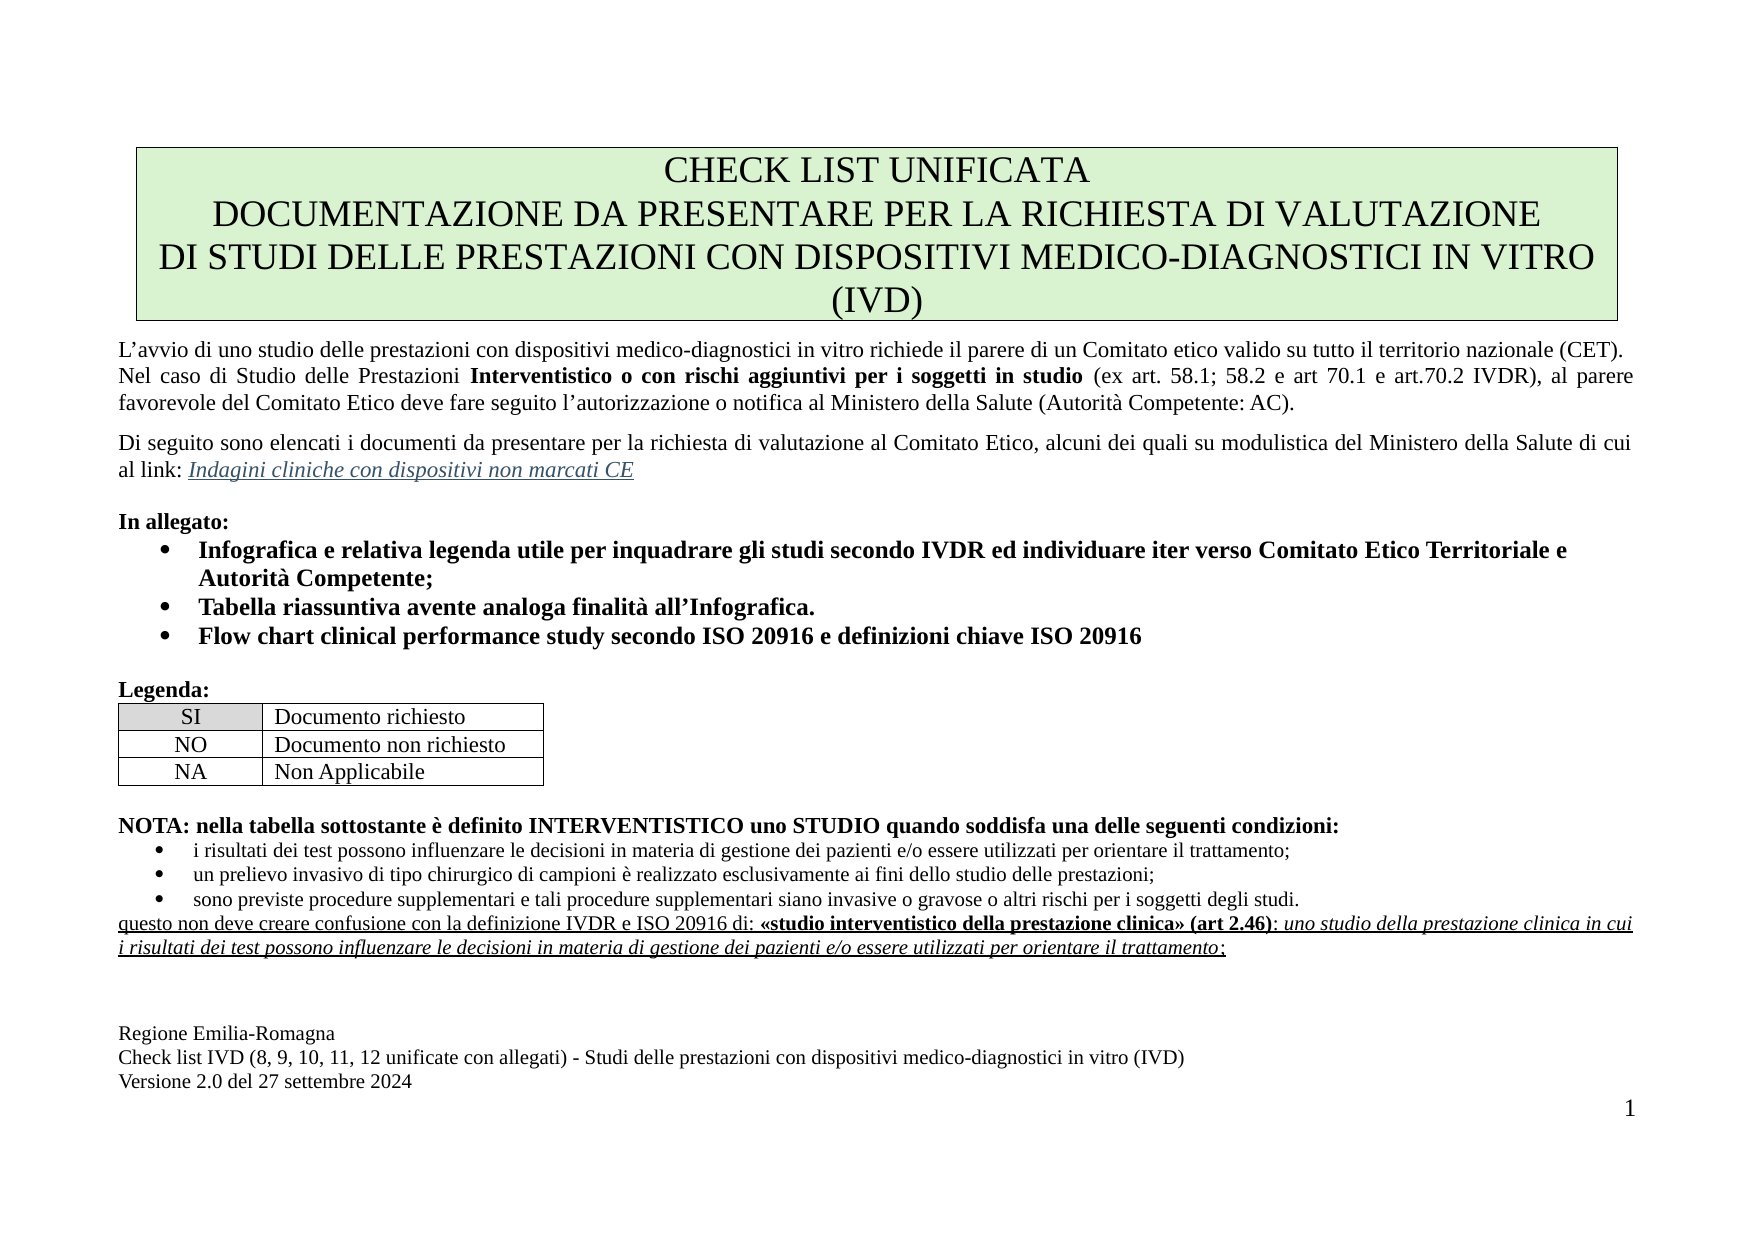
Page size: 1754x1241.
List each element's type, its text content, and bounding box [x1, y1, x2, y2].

text Legenda: [118, 676, 1636, 702]
list Tabella riassuntiva avente analoga finalità all’Infografica. [161, 592, 1636, 621]
text In allegato: [118, 508, 1636, 535]
table_header Documento richiesto [263, 704, 543, 730]
table_cell Documento non richiesto [263, 731, 543, 757]
list Infografica e relativa legenda utile per inquadrare gli studi secondo IVDR ed individuare iter verso Comitato Etico Territoriale e Autorità Competente; [161, 535, 1636, 592]
text questo non deve creare confusione con la definizione IVDR e ISO 20916 di: «studio interventistico della prestazione clinica» (art 2.46): uno studio della prestazione clinica in cui i risultati dei test possono influenzare le decisioni in materia di gestione dei pazienti e/o essere utilizzati per orientare il trattamento; [118, 911, 1636, 959]
text Di seguito sono elencati i documenti da presentare per la richiesta di valutazione al Comitato Etico, alcuni dei quali su modulistica del Ministero della Salute di cui al link: Indagini cliniche con dispositivi non marcati CE [118, 429, 1636, 482]
text NOTA: nella tabella sottostante è definito INTERVENTISTICO uno STUDIO quando soddisfa una delle seguenti condizioni: [118, 812, 1636, 838]
table_cell Non Applicabile [263, 758, 543, 784]
text Nel caso di Studio delle Prestazioni Interventistico o con rischi aggiuntivi per i soggetti in studio (ex art. 58.1; 58.2 e art 70.1 e art.70.2 IVDR), al parere favorevole del Comitato Etico deve fare seguito l’autorizzazione o notifica al Ministero della Salute (Autorità Competente: AC). [118, 362, 1636, 415]
list un prelievo invasivo di tipo chirurgico di campioni è realizzato esclusivamente ai fini dello studio delle prestazioni; [156, 862, 1636, 886]
table_header SI [119, 704, 262, 730]
table_header CHECK LIST UNIFICATA DOCUMENTAZIONE DA PRESENTARE PER LA RICHIESTA DI VALUTAZIONE DI STUDI DELLE PRESTAZIONI CON DISPOSITIVI MEDICO-DIAGNOSTICI IN VITRO (IVD) [137, 148, 1617, 320]
list sono previste procedure supplementari e tali procedure supplementari siano invasive o gravose o altri rischi per i soggetti degli studi. [156, 886, 1636, 911]
table_cell NA [119, 758, 262, 784]
text L’avvio di uno studio delle prestazioni con dispositivi medico-diagnostici in vitro richiede il parere di un Comitato etico valido su tutto il territorio nazionale (CET). [118, 336, 1636, 362]
list i risultati dei test possono influenzare le decisioni in materia di gestione dei pazienti e/o essere utilizzati per orientare il trattamento; [156, 838, 1636, 862]
list Flow chart clinical performance study secondo ISO 20916 e definizioni chiave ISO 20916 [161, 621, 1636, 650]
table_cell NO [119, 731, 262, 757]
